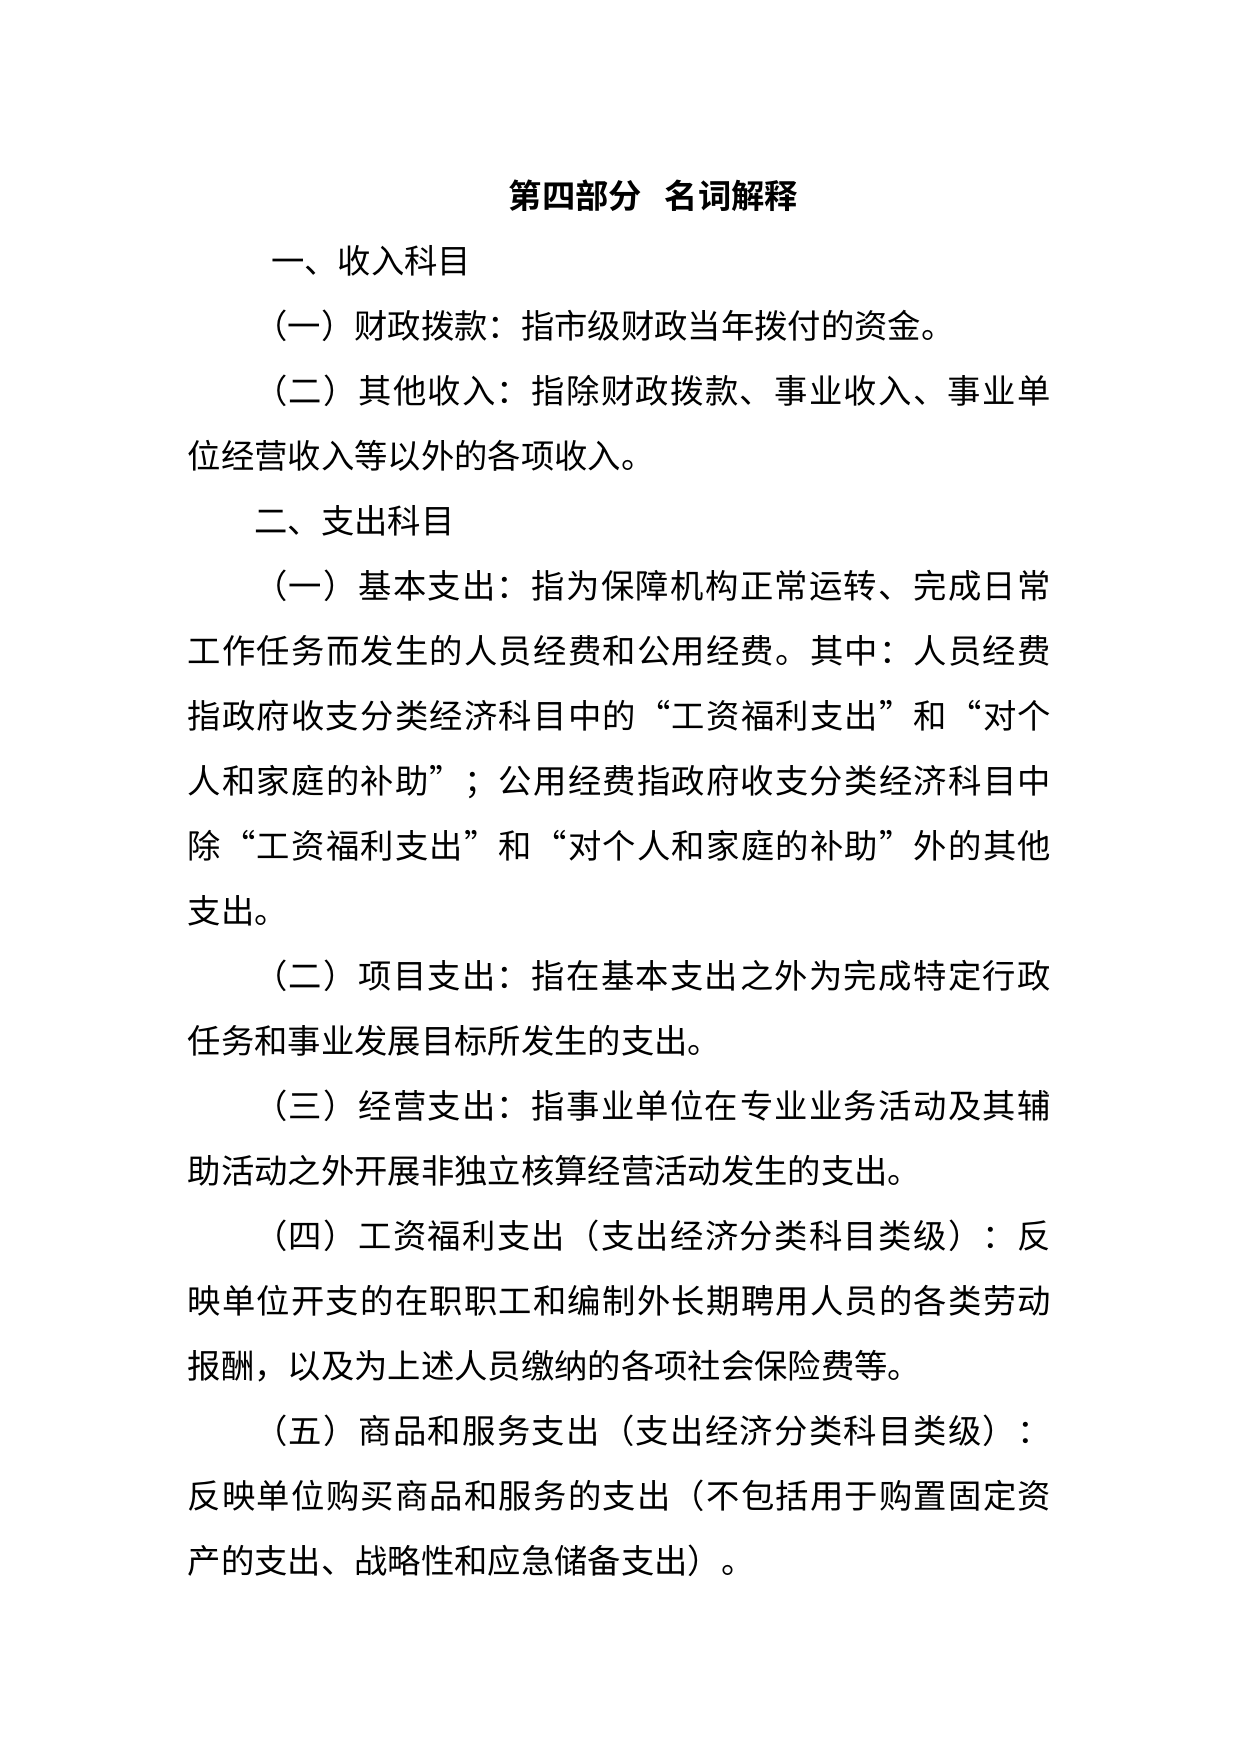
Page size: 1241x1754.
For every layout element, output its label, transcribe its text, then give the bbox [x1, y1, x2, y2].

text 二、支出科目 [187, 487, 1053, 552]
text 一、收入科目 [187, 227, 1053, 292]
text （五）商品和服务支出（支出经济分类科目类级）：反映单位购买商品和服务的支出（不包括用于购置固定资产的支出、战略性和应急储备支出）。 [187, 1397, 1053, 1592]
text （二）项目支出：指在基本支出之外为完成特定行政任务和事业发展目标所发生的支出。 [187, 942, 1053, 1072]
text （三）经营支出：指事业单位在专业业务活动及其辅助活动之外开展非独立核算经营活动发生的支出。 [187, 1072, 1053, 1202]
text 第四部分 名词解释 [187, 162, 1053, 227]
text （二）其他收入：指除财政拨款、事业收入、事业单位经营收入等以外的各项收入。 [187, 357, 1053, 487]
list 财政拨款：指市级财政当年拨付的资金。 [187, 292, 1053, 357]
text （一）基本支出：指为保障机构正常运转、完成日常工作任务而发生的人员经费和公用经费。其中：人员经费指政府收支分类经济科目中的“工资福利支出”和“对个人和家庭的补助”；公用经费指政府收支分类经济科目中除“工资福利支出”和“对个人和家庭的补助”外的其他支出。 [187, 552, 1053, 942]
text （四）工资福利支出（支出经济分类科目类级）：反映单位开支的在职职工和编制外长期聘用人员的各类劳动报酬，以及为上述人员缴纳的各项社会保险费等。 [187, 1202, 1053, 1397]
